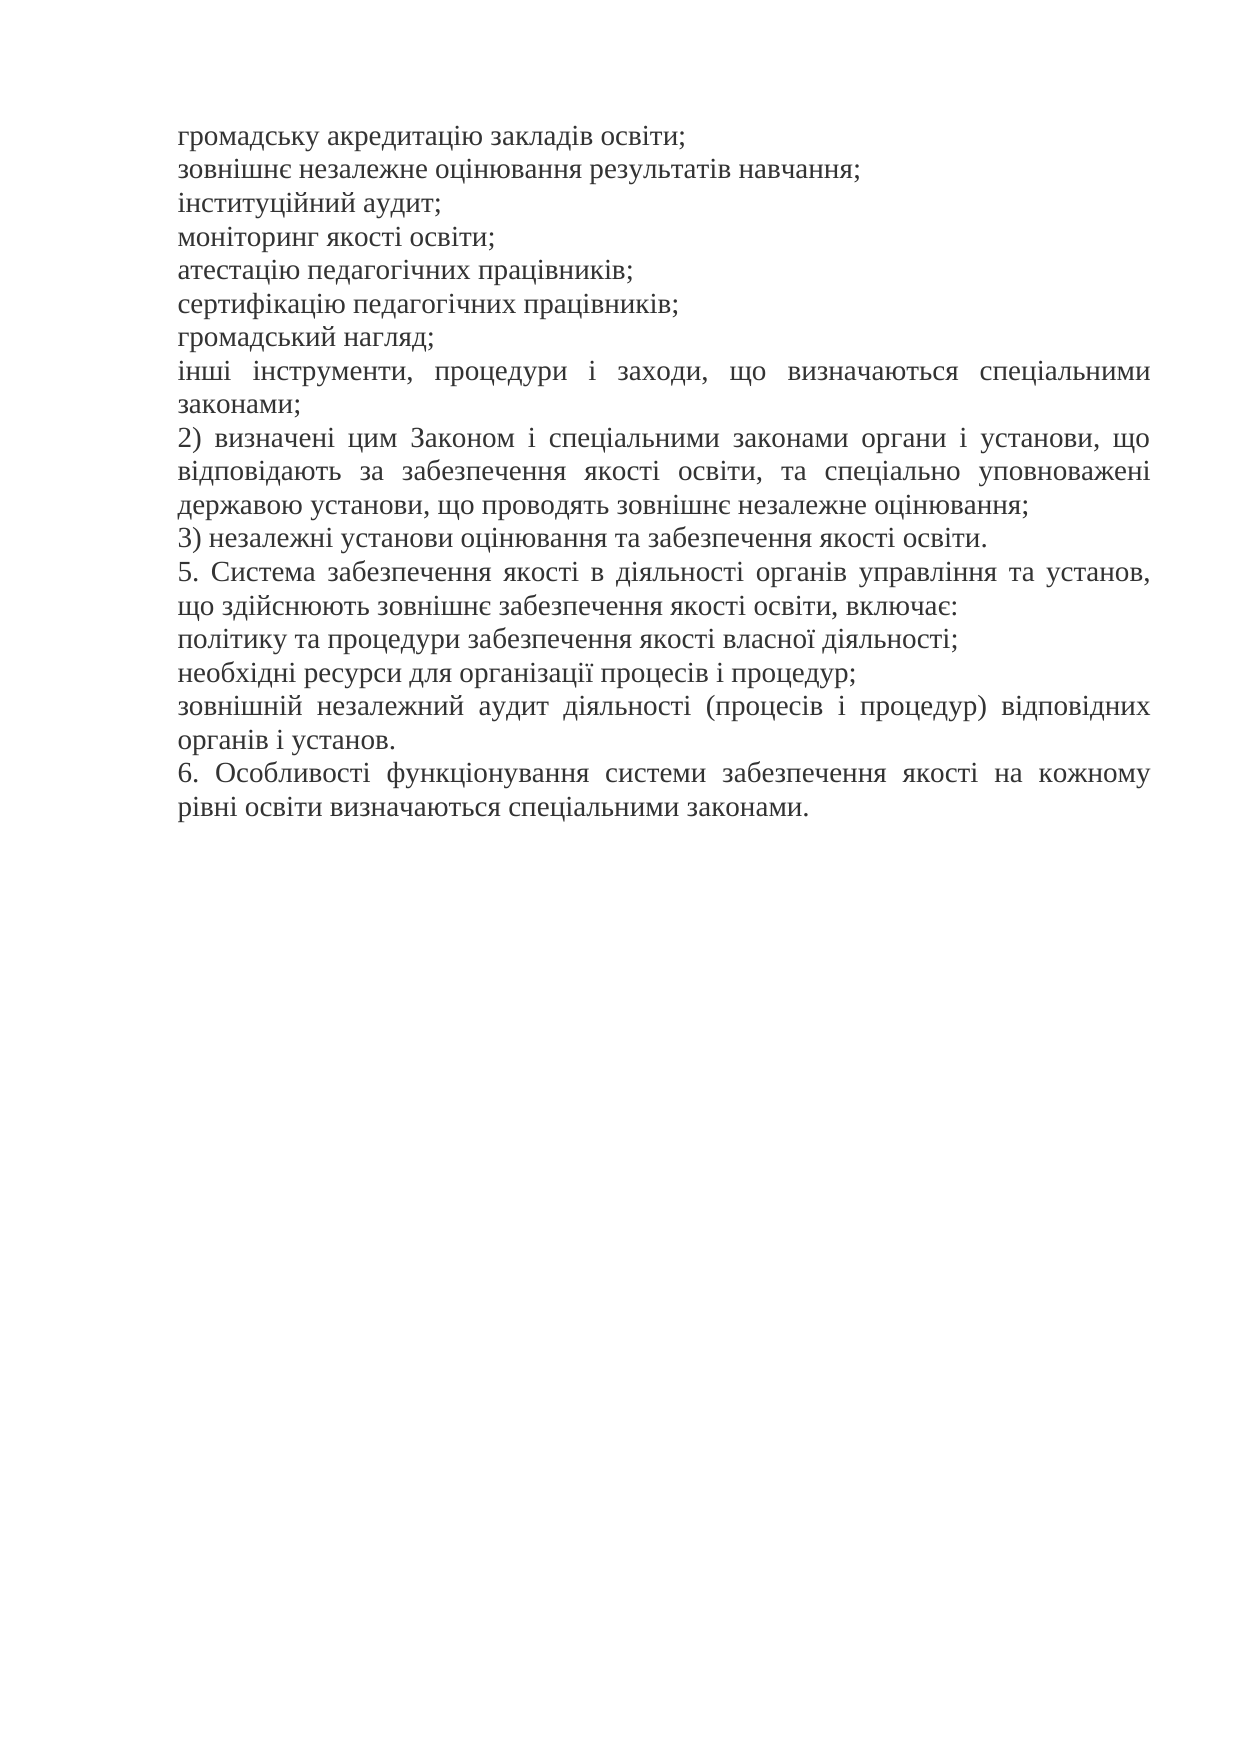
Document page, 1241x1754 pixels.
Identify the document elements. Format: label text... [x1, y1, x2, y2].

text інші інструменти, процедури і заходи, що визначаються спеціальними законами; [177, 353, 1152, 420]
text моніторинг якості освіти; [177, 219, 1152, 252]
text громадський нагляд; [177, 319, 1152, 353]
text атестацію педагогічних працівників; [177, 252, 1152, 286]
text необхідні ресурси для організації процесів і процедур; [177, 655, 1152, 688]
text 3) незалежні установи оцінювання та забезпечення якості освіти. [177, 521, 1152, 554]
text зовнішнє незалежне оцінювання результатів навчання; [177, 152, 1152, 185]
text політику та процедури забезпечення якості власної діяльності; [177, 621, 1152, 655]
text громадську акредитацію закладів освіти; [177, 118, 1152, 152]
text 6. Особливості функціонування системи забезпечення якості на кожному рівні освіти визначаються спеціальними законами. [177, 755, 1152, 851]
text інституційний аудит; [177, 185, 1152, 219]
text 5. Система забезпечення якості в діяльності органів управління та установ, що здійснюють зовнішнє забезпечення якості освіти, включає: [177, 554, 1152, 621]
text 2) визначені цим Законом і спеціальними законами органи і установи, що відповідають за забезпечення якості освіти, та спеціально уповноважені державою установи, що проводять зовнішнє незалежне оцінювання; [177, 420, 1152, 521]
text сертифікацію педагогічних працівників; [177, 286, 1152, 319]
text зовнішній незалежний аудит діяльності (процесів і процедур) відповідних органів і установ. [177, 688, 1152, 755]
